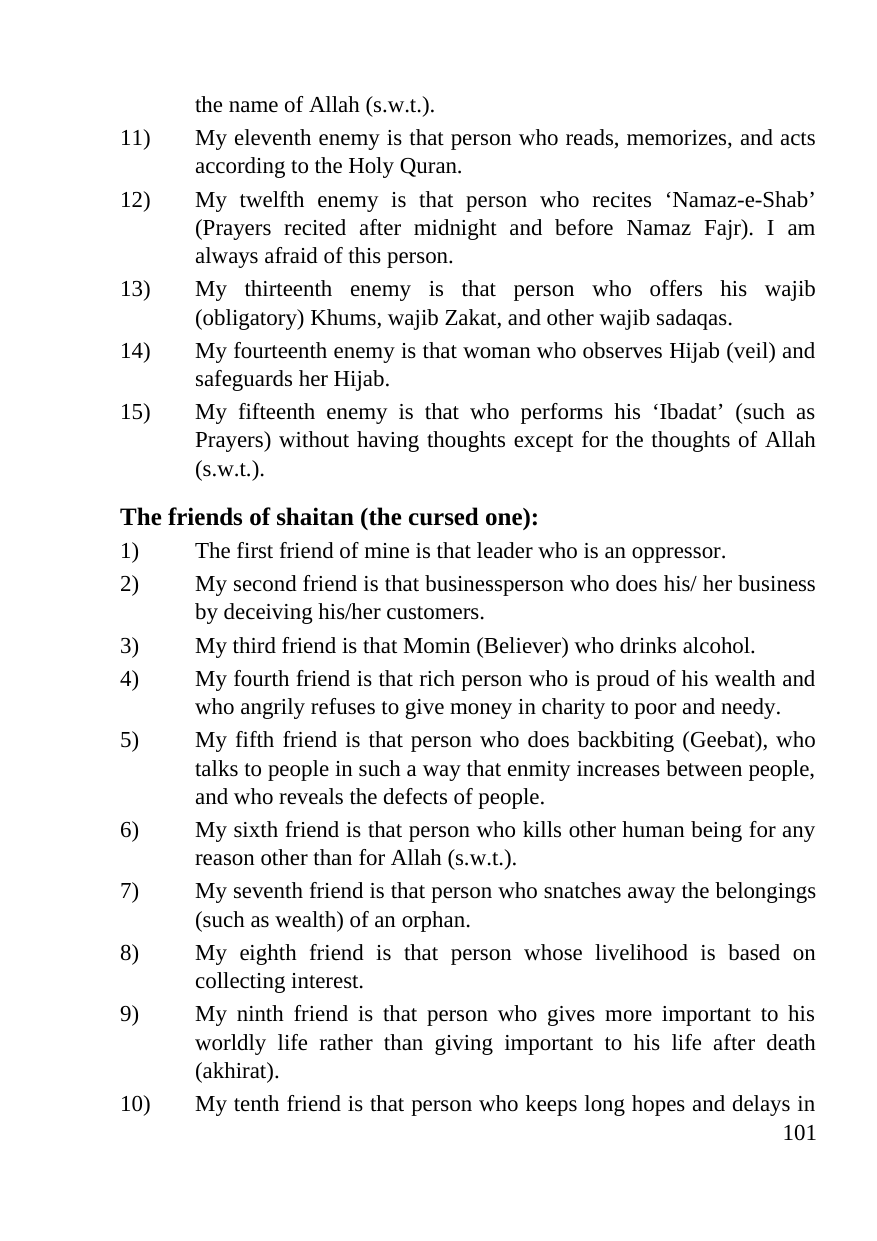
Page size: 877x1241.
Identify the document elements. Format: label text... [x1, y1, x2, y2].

text 13) My thirteenth enemy is that person who offers his wajib (obligatory) Khums, wajib Zakat, and other wajib sadaqas. [120, 274, 817, 331]
text 2) My second friend is that businessperson who does his/ her business by deceiving his/her customers. [120, 569, 817, 625]
text 3) My third friend is that Momin (Believer) who drinks alcohol. [120, 631, 817, 659]
subtitle The friends of shaitan (the cursed one): [120, 502, 817, 531]
text 8) My eighth friend is that person whose livelihood is based on collecting interest. [120, 938, 817, 994]
text 15) My fifteenth enemy is that who performs his ‘Ibadat’ (such as Prayers) without having thoughts except for the thoughts of Allah (s.w.t.). [120, 397, 817, 482]
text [120, 1089, 817, 1117]
text 6) My sixth friend is that person who kills other human being for any reason other than for Allah (s.w.t.). [120, 815, 817, 871]
text 12) My twelfth enemy is that person who recites ‘Namaz-e-Shab’ (Prayers recited after midnight and before Namaz Fajr). I am always afraid of this person. [120, 185, 817, 269]
text 7) My seventh friend is that person who snatches away the belongings (such as wealth) of an orphan. [120, 876, 817, 933]
text 5) My fifth friend is that person who does backbiting (Geebat), who talks to people in such a way that enmity increases between people, and who reveals the defects of people. [120, 725, 817, 810]
text 14) My fourteenth enemy is that woman who observes Hijab (veil) and safeguards her Hijab. [120, 336, 817, 392]
text 11) My eleventh enemy is that person who reads, memorizes, and acts according to the Holy Quran. [120, 123, 817, 179]
text 4) My fourth friend is that rich person who is proud of his wealth and who angrily refuses to give money in charity to poor and needy. [120, 664, 817, 720]
text 9) My ninth friend is that person who gives more important to his worldly life rather than giving important to his life after death (akhirat). [120, 999, 817, 1084]
text 1) The first friend of mine is that leader who is an oppressor. [120, 536, 817, 564]
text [120, 90, 817, 118]
